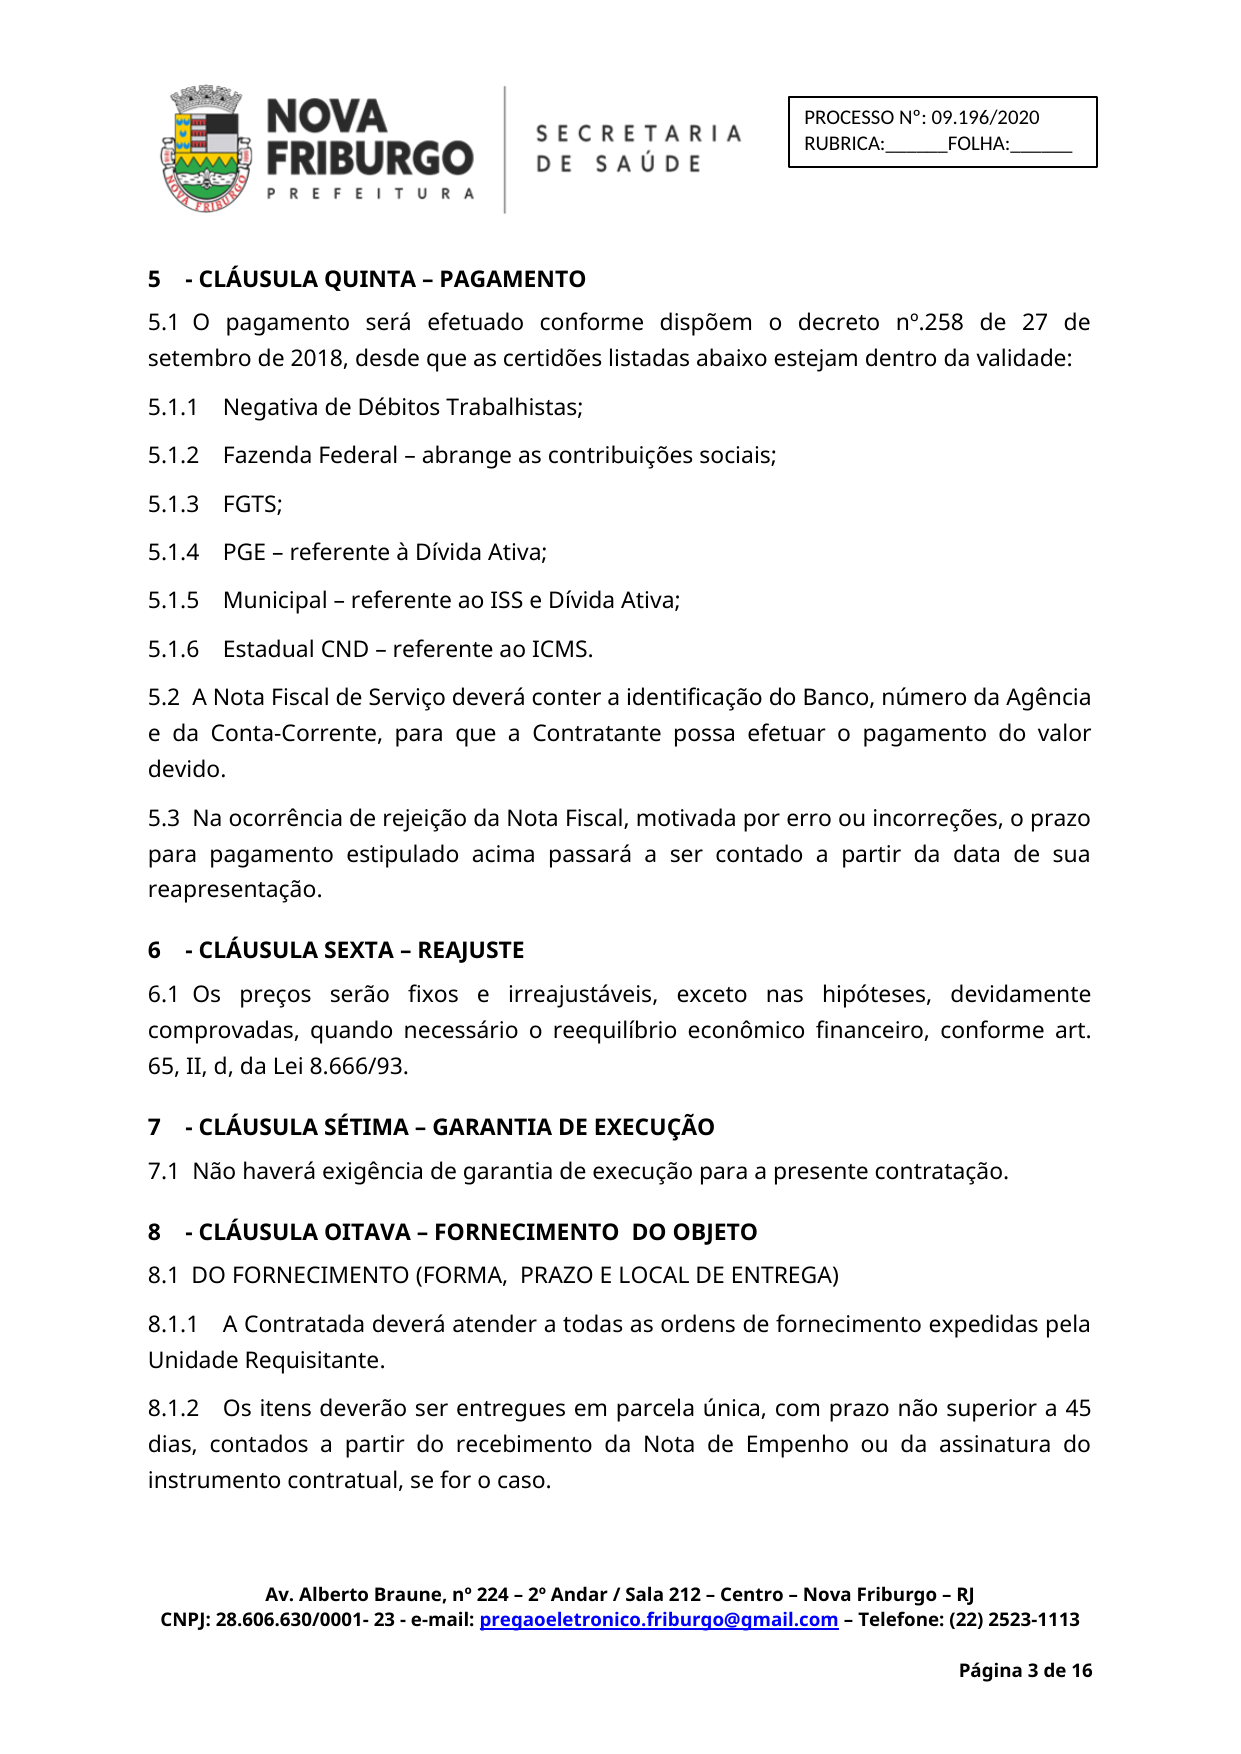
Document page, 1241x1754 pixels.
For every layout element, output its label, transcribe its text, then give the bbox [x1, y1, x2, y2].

list Os itens deverão ser entregues em parcela única, com prazo não superior a 45 dias, contados a partir do recebimento da Nota de Empenho ou da assinatura do instrumento contratual, se for o caso. [148, 1392, 1092, 1495]
picture [148, 73, 758, 228]
list Não haverá exigência de garantia de execução para a presente contratação. [148, 1155, 1092, 1186]
list O pagamento será efetuado conforme dispõem o decreto nº.258 de 27 de setembro de 2018, desde que as certidões listadas abaixo estejam dentro da validade: [148, 306, 1092, 373]
list - CLÁUSULA SÉTIMA – GARANTIA DE EXECUÇÃO [148, 1111, 1092, 1142]
list Na ocorrência de rejeição da Nota Fiscal, motivada por erro ou incorreções, o prazo para pagamento estipulado acima passará a ser contado a partir da data de sua reapresentação. [148, 802, 1092, 905]
list Negativa de Débitos Trabalhistas; [148, 391, 1092, 422]
list Fazenda Federal – abrange as contribuições sociais; [148, 439, 1092, 470]
list - CLÁUSULA QUINTA – PAGAMENTO [148, 262, 1092, 294]
list Municipal – referente ao ISS e Dívida Ativa; [148, 584, 1092, 616]
list - CLÁUSULA SEXTA – REAJUSTE [148, 934, 1092, 966]
list Os preços serão fixos e irreajustáveis, exceto nas hipóteses, devidamente comprovadas, quando necessário o reequilíbrio econômico financeiro, conforme art. 65, II, d, da Lei 8.666/93. [148, 978, 1092, 1081]
list DO FORNECIMENTO (FORMA, PRAZO E LOCAL DE ENTREGA) [148, 1259, 1092, 1291]
list Estadual CND – referente ao ICMS. [148, 633, 1092, 664]
list PGE – referente à Dívida Ativa; [148, 536, 1092, 567]
list FGTS; [148, 487, 1092, 519]
list - CLÁUSULA OITAVA – FORNECIMENTO DO OBJETO [148, 1216, 1092, 1247]
list A Nota Fiscal de Serviço deverá conter a identificação do Banco, número da Agência e da Conta-Corrente, para que a Contratante possa efetuar o pagamento do valor devido. [148, 681, 1092, 784]
list A Contratada deverá atender a todas as ordens de fornecimento expedidas pela Unidade Requisitante. [148, 1308, 1092, 1375]
